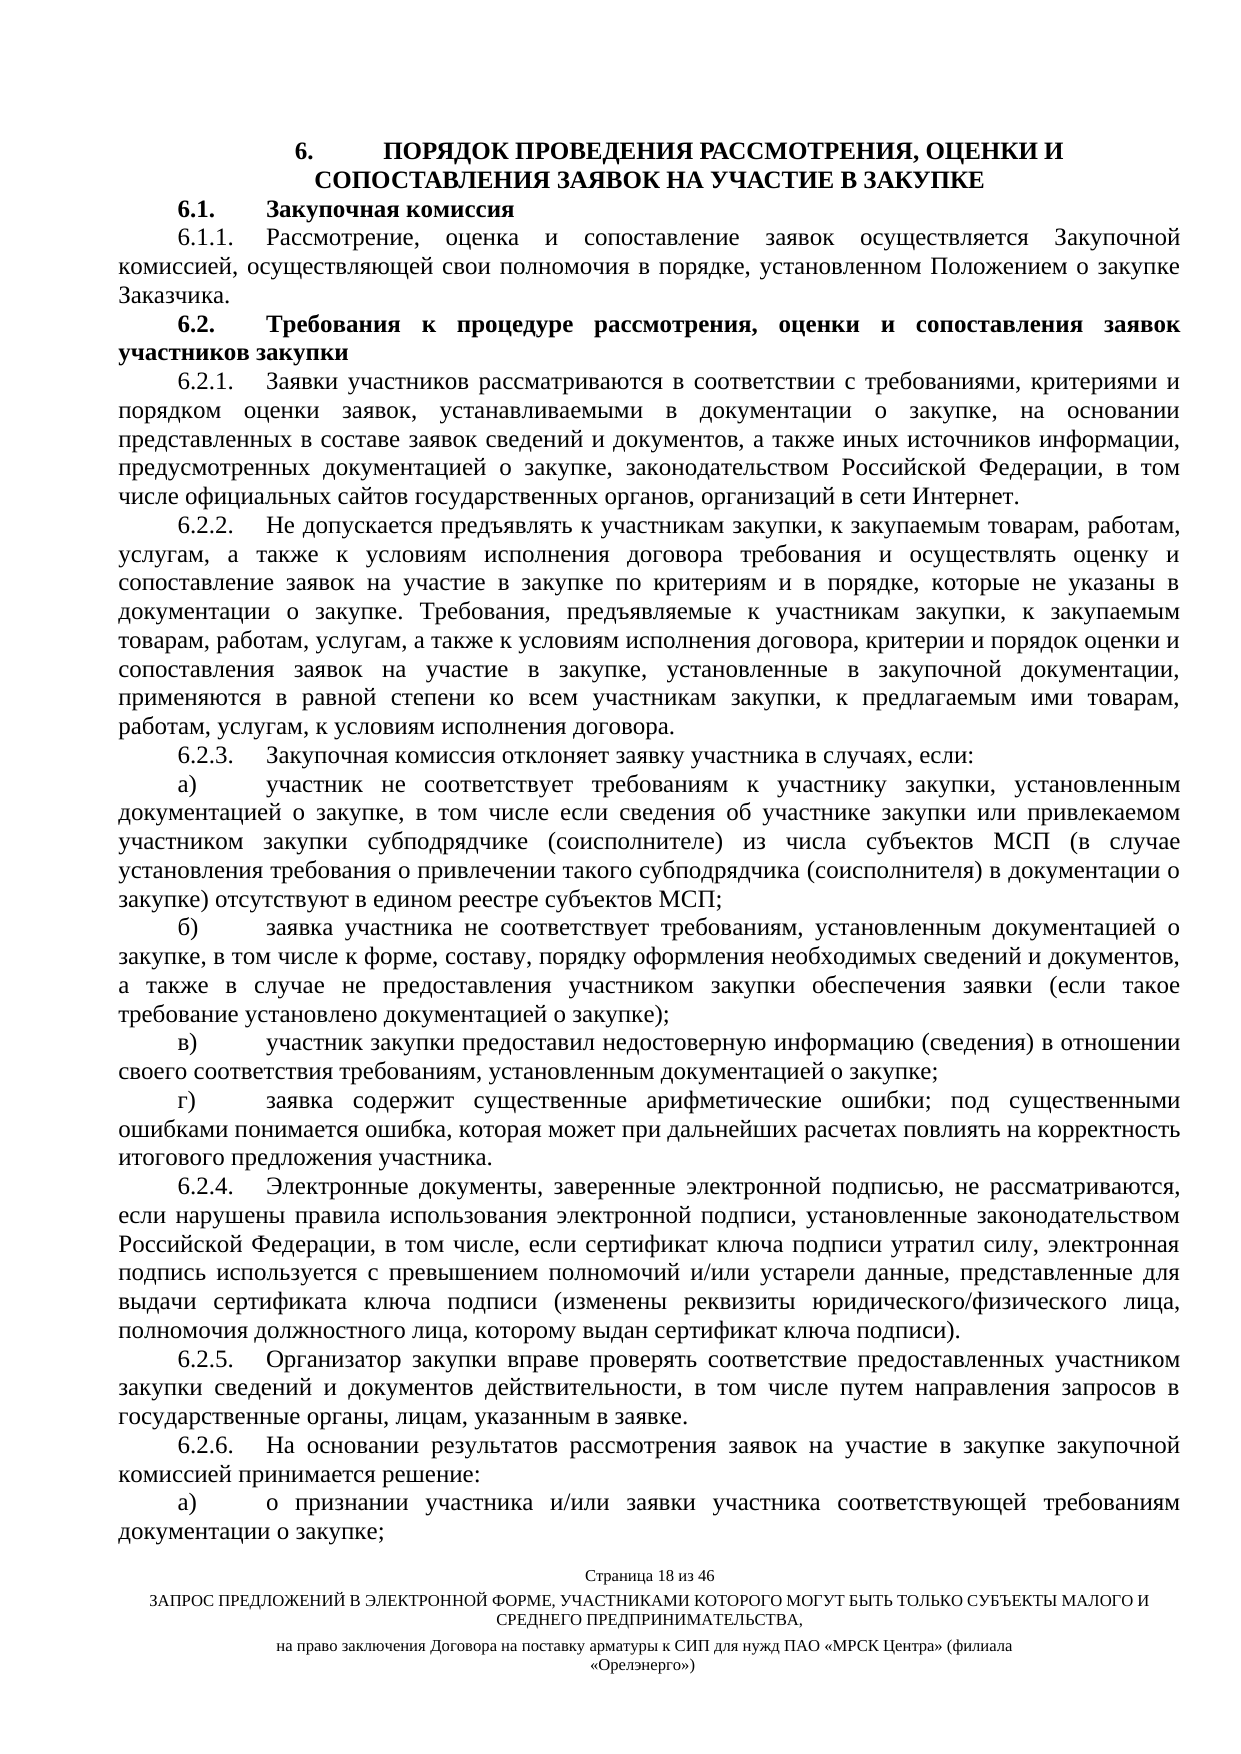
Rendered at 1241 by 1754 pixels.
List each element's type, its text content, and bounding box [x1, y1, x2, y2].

subtitle Рассмотрение, оценка и сопоставление заявок осуществляется Закупочной комиссией, осуществляющей свои полномочия в порядке, установленном Положением о закупке Заказчика. [118, 222, 1181, 309]
subtitle Закупочная комиссия отклоняет заявку участника в случаях, если: [118, 740, 1181, 769]
subtitle Заявки участников рассматриваются в соответствии с требованиями, критериями и порядком оценки заявок, устанавливаемыми в документации о закупке, на основании представленных в составе заявок сведений и документов, а также иных источников информации, предусмотренных документацией о закупке, законодательством Российской Федерации, в том числе официальных сайтов государственных органов, организаций в сети Интернет. [118, 366, 1181, 510]
list участник не соответствует требованиям к участнику закупки, установленным документацией о закупке, в том числе если сведения об участнике закупки или привлекаемом участником закупки субподрядчике (соисполнителе) из числа субъектов МСП (в случае установления требования о привлечении такого субподрядчика (соисполнителя) в документации о закупке) отсутствуют в едином реестре субъектов МСП; [118, 769, 1181, 912]
subtitle о признании участника и/или заявки участника соответствующей требованиям документации о закупке; [118, 1487, 1181, 1545]
subtitle Закупочная комиссия [118, 194, 1181, 222]
subtitle Организатор закупки вправе проверять соответствие предоставленных участником закупки сведений и документов действительности, в том числе путем направления запросов в государственные органы, лицам, указанным в заявке. [118, 1344, 1181, 1430]
subtitle Не допускается предъявлять к участникам закупки, к закупаемым товарам, работам, услугам, а также к условиям исполнения договора требования и осуществлять оценку и сопоставление заявок на участие в закупке по критериям и в порядке, которые не указаны в документации о закупке. Требования, предъявляемые к участникам закупки, к закупаемым товарам, работам, услугам, а также к условиям исполнения договора, критерии и порядок оценки и сопоставления заявок на участие в закупке, установленные в закупочной документации, применяются в равной степени ко всем участникам закупки, к предлагаемым ими товарам, работам, услугам, к условиям исполнения договора. [118, 510, 1181, 740]
list заявка участника не соответствует требованиям, установленным документацией о закупке, в том числе к форме, составу, порядку оформления необходимых сведений и документов, а также в случае не предоставления участником закупки обеспечения заявки (если такое требование установлено документацией о закупке); [118, 912, 1181, 1027]
list участник закупки предоставил недостоверную информацию (сведения) в отношении своего соответствия требованиям, установленным документацией о закупке; [118, 1027, 1181, 1085]
subtitle Требования к процедуре рассмотрения, оценки и сопоставления заявок участников закупки [118, 309, 1181, 366]
subtitle Электронные документы, заверенные электронной подписью, не рассматриваются, если нарушены правила использования электронной подписи, установленные законодательством Российской Федерации, в том числе, если сертификат ключа подписи утратил силу, электронная подпись используется с превышением полномочий и/или устарели данные, представленные для выдачи сертификата ключа подписи (изменены реквизиты юридического/физического лица, полномочия должностного лица, которому выдан сертификат ключа подписи). [118, 1171, 1181, 1344]
subtitle ПОРЯДОК ПРОВЕДЕНИЯ РАССМОТРЕНИЯ, ОЦЕНКИ И СОПОСТАВЛЕНИЯ ЗАЯВОК НА УЧАСТИЕ В ЗАКУПКЕ [118, 136, 1181, 194]
subtitle На основании результатов рассмотрения заявок на участие в закупке закупочной комиссией принимается решение: [118, 1430, 1181, 1487]
list заявка содержит существенные арифметические ошибки; под существенными ошибками понимается ошибка, которая может при дальнейших расчетах повлиять на корректность итогового предложения участника. [118, 1085, 1181, 1171]
